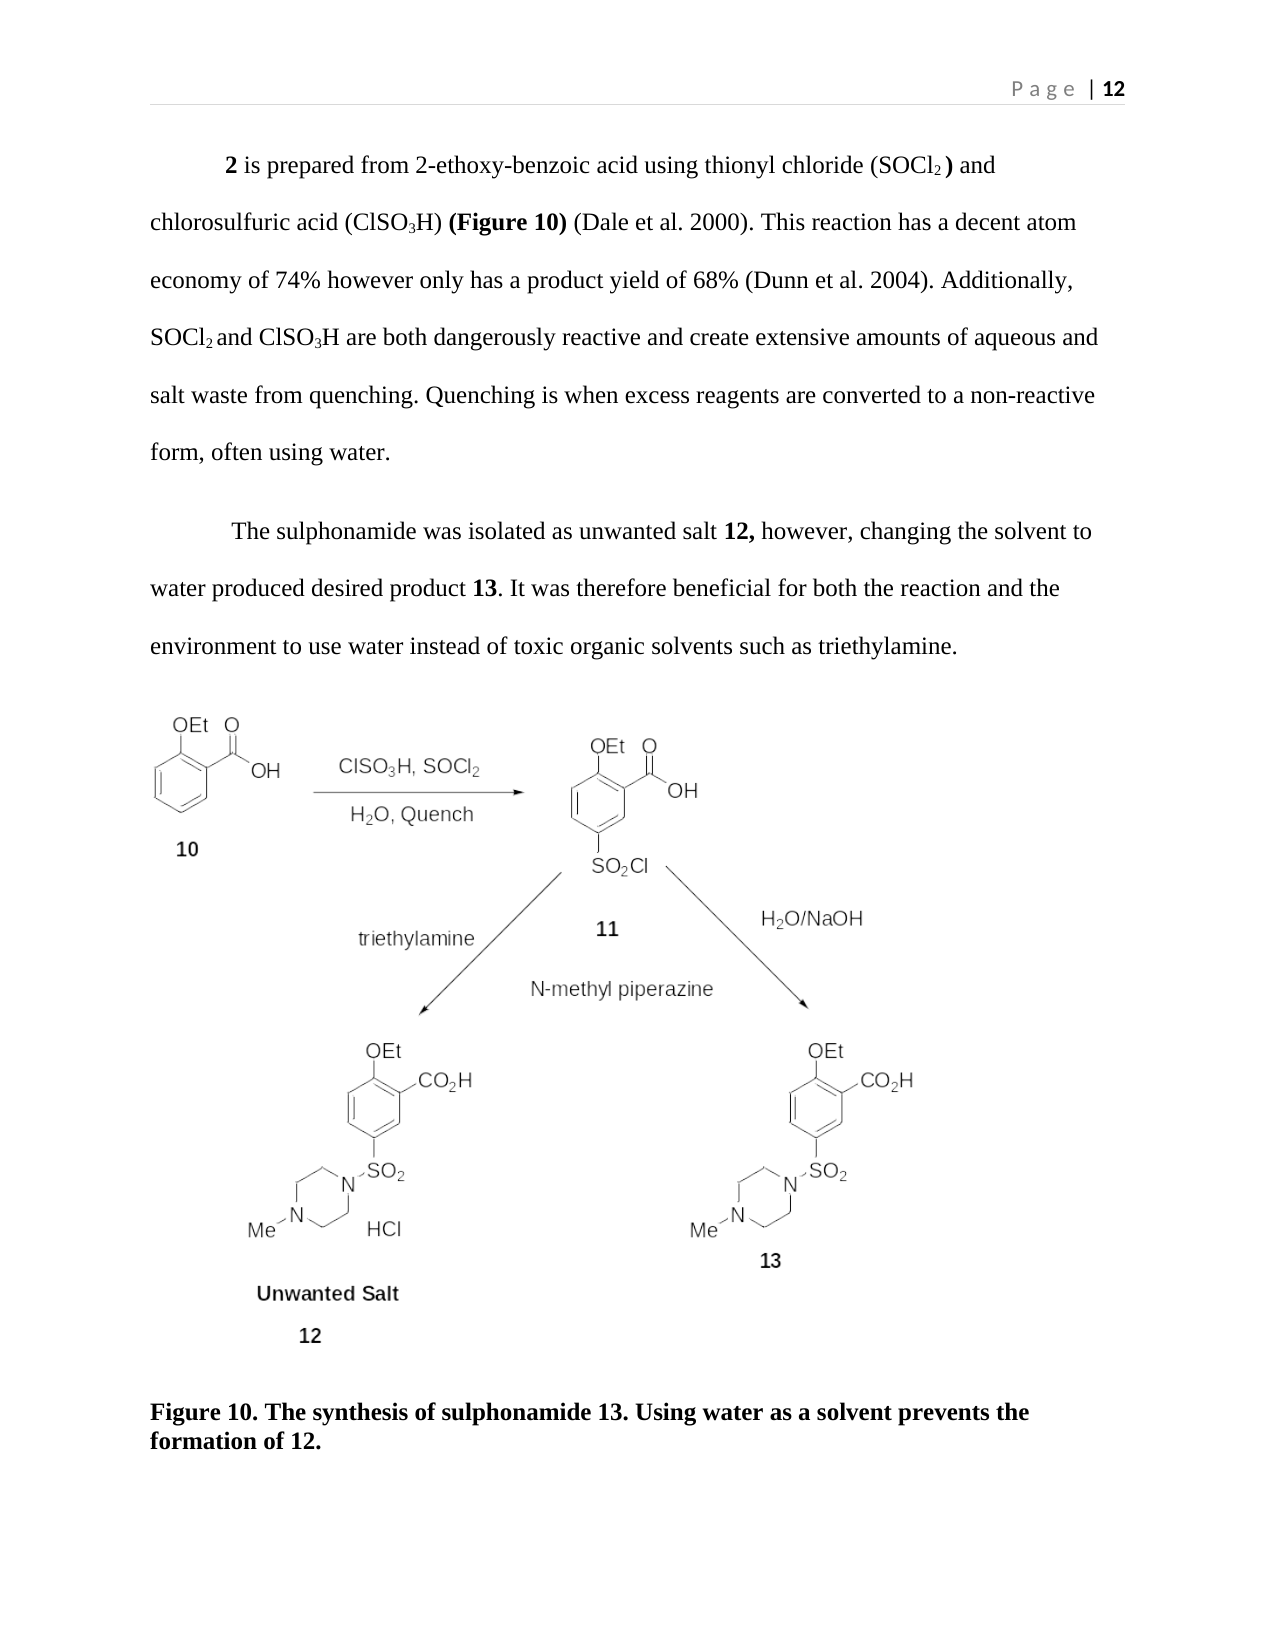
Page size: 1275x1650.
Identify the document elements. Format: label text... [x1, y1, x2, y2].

text Figure 10. The synthesis of sulphonamide 13. Using water as a solvent prevents the formation of 12. [150, 1397, 1125, 1454]
text 2 is prepared from 2-ethoxy-benzoic acid using thionyl chloride (SOCl2 ) and chlorosulfuric acid (ClSO3H) (Figure 10) (Dale et al. 2000). This reaction has a decent atom economy of 74% however only has a product yield of 68% (Dunn et al. 2004). Additionally, SOCl2 and ClSO3H are both dangerously reactive and create extensive amounts of aqueous and salt waste from quenching. Quenching is when excess reagents are converted to a non-reactive form, often using water. [150, 150, 1125, 466]
text The sulphonamide was isolated as unwanted salt 12, however, changing the solvent to water produced desired product 13. It was therefore beneficial for both the reaction and the environment to use water instead of toxic organic solvents such as triethylamine. [150, 516, 1125, 659]
